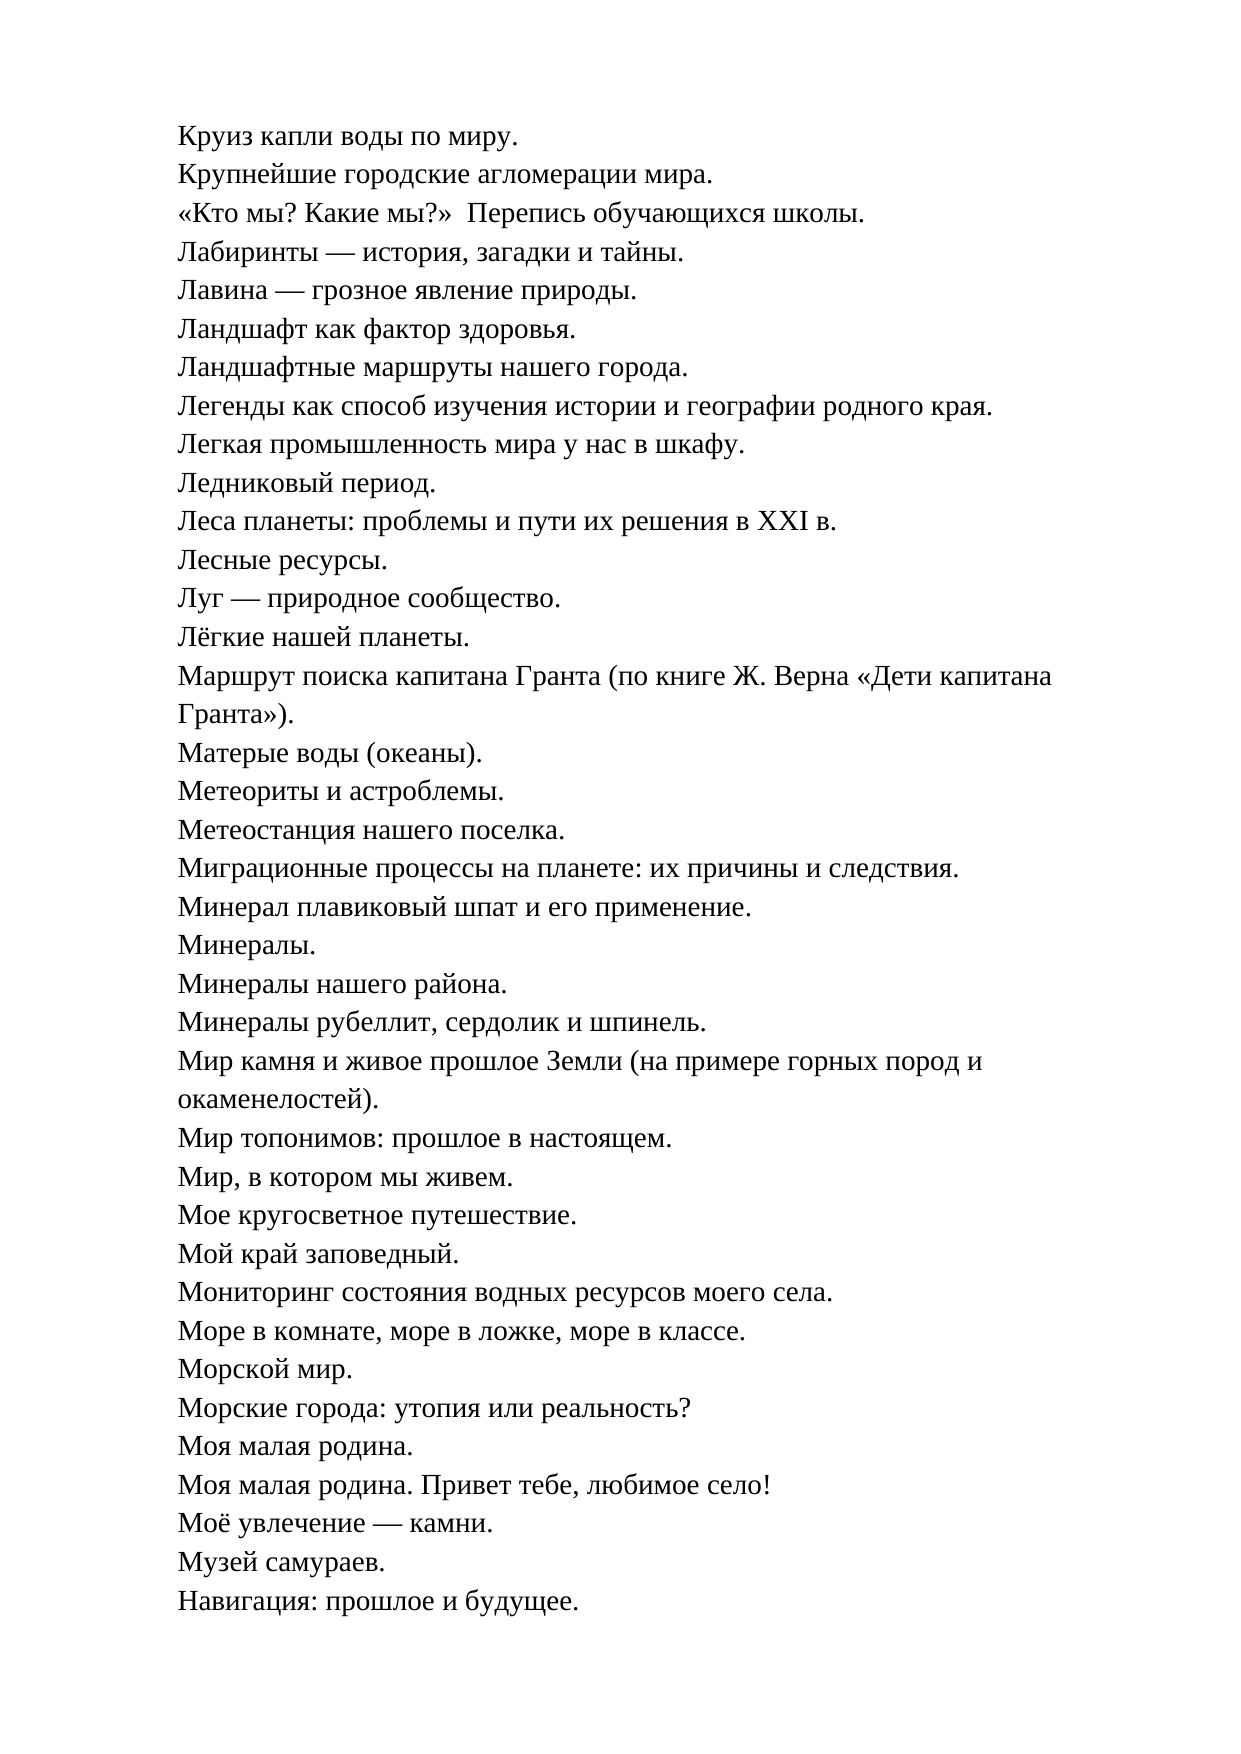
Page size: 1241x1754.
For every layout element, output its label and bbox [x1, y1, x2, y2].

text [177, 118, 1152, 1616]
